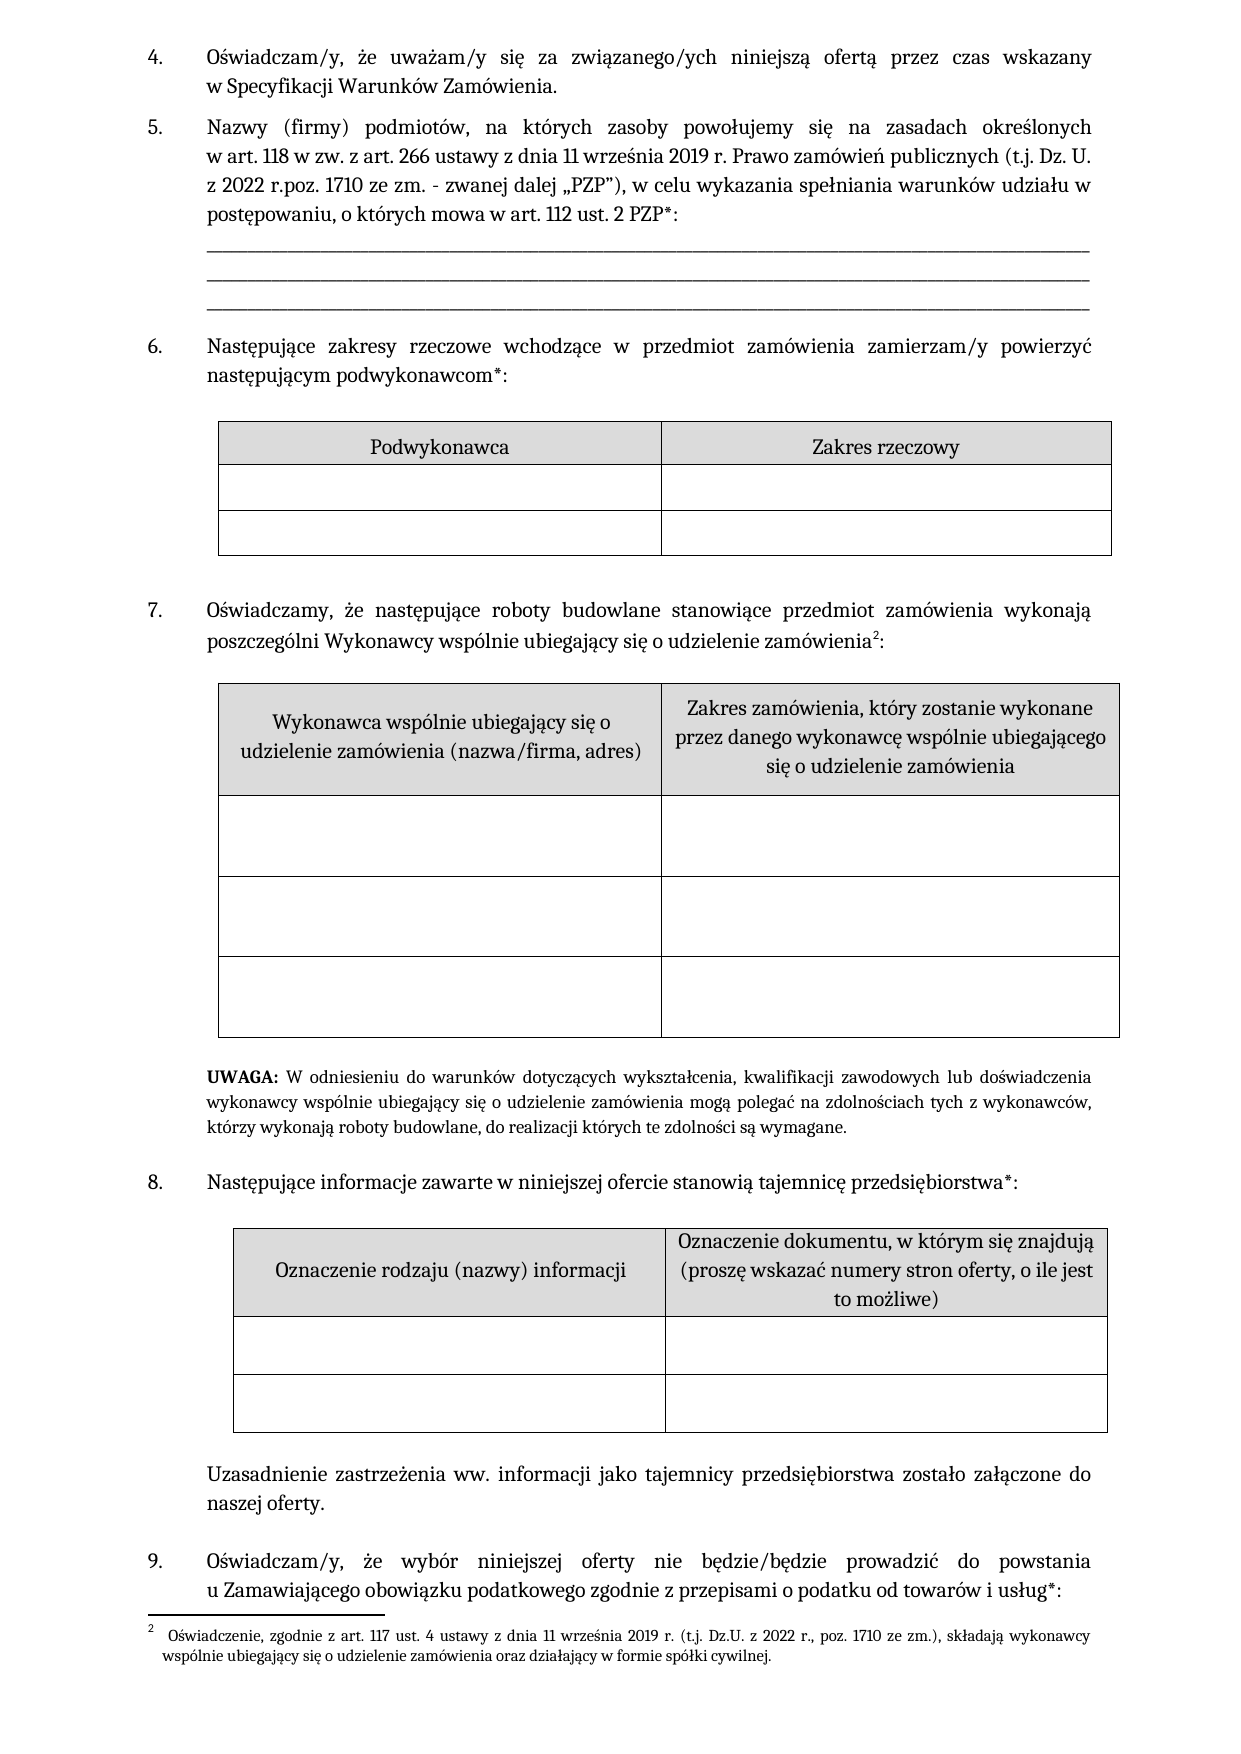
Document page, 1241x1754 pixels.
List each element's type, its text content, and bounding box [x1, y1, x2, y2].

table_cell [662, 957, 1119, 1037]
text _____________________________________________________________________________________________________________ [207, 288, 1093, 314]
list Następujące zakresy rzeczowe wchodzące w przedmiot zamówienia zamierzam/y powierzyć następującym podwykonawcom*: [148, 334, 1093, 388]
table_cell [666, 1375, 1107, 1432]
table_cell [662, 511, 1111, 555]
table_cell [234, 1375, 665, 1432]
list Oświadczamy, że następujące roboty budowlane stanowiące przedmiot zamówienia wykonają poszczególni Wykonawcy wspólnie ubiegający się o udzielenie zamówienia: [148, 598, 1093, 653]
list Oświadczam/y, że wybór niniejszej oferty nie będzie/będzie prowadzić do powstania u Zamawiającego obowiązku podatkowego zgodnie z przepisami o podatku od towarów i usług*: [148, 1549, 1093, 1603]
list Nazwy (firmy) podmiotów, na których zasoby powołujemy się na zasadach określonych w art. 118 w zw. z art. 266 ustawy z dnia 11 września 2019 r. Prawo zamówień publicznych (t.j. Dz. U. z 2022 r.poz. 1710 ze zm. - zwanej dalej „PZP”), w celu wykazania spełniania warunków udziału w postępowaniu, o których mowa w art. 112 ust. 2 PZP*: [148, 115, 1093, 227]
text Uzasadnienie zastrzeżenia ww. informacji jako tajemnicy przedsiębiorstwa zostało załączone do naszej oferty. [207, 1462, 1093, 1516]
list UWAGA: W odniesieniu do warunków dotyczących wykształcenia, kwalifikacji zawodowych lub doświadczenia wykonawcy wspólnie ubiegający się o udzielenie zamówienia mogą polegać na zdolnościach tych z wykonawców, którzy wykonają roboty budowlane, do realizacji których te zdolności są wymagane. [207, 1067, 1093, 1138]
table_cell [666, 1317, 1107, 1374]
table_header Zakres zamówienia, który zostanie wykonane przez danego wykonawcę wspólnie ubiegającego się o udzielenie zamówienia [662, 684, 1119, 795]
list Oświadczam/y, że uważam/y się za związanego/ych niniejszą ofertą przez czas wskazany w Specyfikacji Warunków Zamówienia. [148, 44, 1093, 98]
table_header Oznaczenie dokumentu, w którym się znajdują (proszę wskazać numery stron oferty, o ile jest to możliwe) [666, 1229, 1107, 1316]
table_cell [219, 511, 661, 555]
table_header Wykonawca wspólnie ubiegający się o udzielenie zamówienia (nazwa/firma, adres) [219, 684, 661, 795]
table_cell [219, 877, 661, 956]
table_header Oznaczenie rodzaju (nazwy) informacji [234, 1229, 665, 1316]
table_cell [662, 877, 1119, 956]
text _____________________________________________________________________________________________________________ [207, 259, 1093, 285]
table_cell [662, 465, 1111, 509]
table_header Zakres rzeczowy [662, 422, 1111, 464]
table_cell [234, 1317, 665, 1374]
table_cell [219, 957, 661, 1037]
table_header Podwykonawca [219, 422, 661, 464]
table_cell [219, 796, 661, 876]
table_cell [662, 796, 1119, 876]
table_cell [219, 465, 661, 509]
text _____________________________________________________________________________________________________________ [207, 231, 1093, 256]
list Następujące informacje zawarte w niniejszej ofercie stanowią tajemnicę przedsiębiorstwa*: [148, 1170, 1093, 1195]
